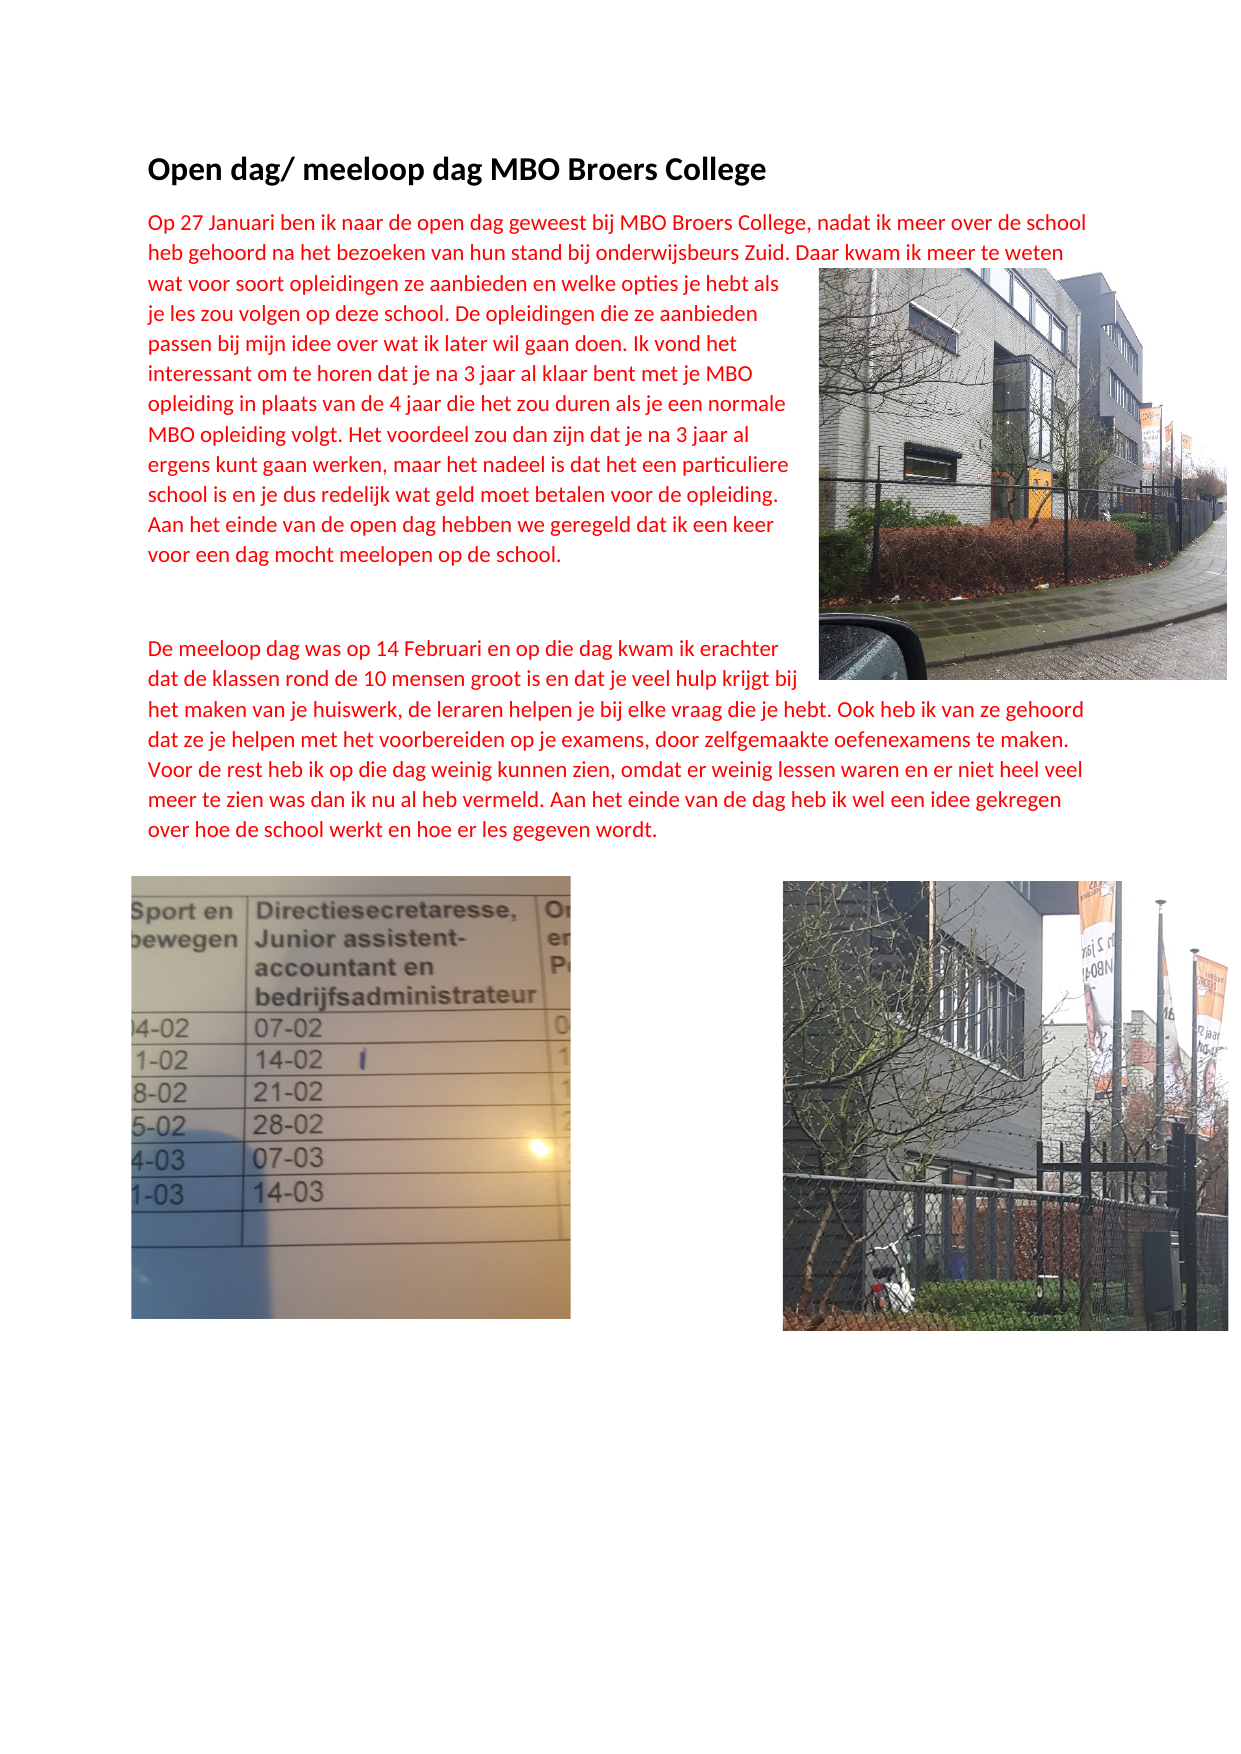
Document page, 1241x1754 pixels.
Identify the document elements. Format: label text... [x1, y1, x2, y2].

picture [130, 876, 570, 1317]
text De meeloop dag was op 14 Februari en op die dag kwam ik erachter dat de klassen rond de 10 mensen groot is en dat je veel hulp krijgt bij het maken van je huiswerk, de leraren helpen je bij elke vraag die je hebt. Ook heb ik van ze gehoord dat ze je helpen met het voorbereiden op je examens, door zelfgemaakte oefenexamens te maken. Voor de rest heb ik op die dag weinig kunnen zien, omdat er weinig lessen waren en er niet heel veel meer te zien was dan ik nu al heb vermeld. Aan het einde van de dag heb ik wel een idee gekregen over hoe de school werkt en hoe er les gegeven wordt. [148, 634, 1093, 843]
text Open dag/ meeloop dag MBO Broers College [148, 148, 1093, 188]
text Op 27 Januari ben ik naar de open dag geweest bij MBO Broers College, nadat ik meer over de school heb gehoord na het bezoeken van hun stand bij onderwijsbeurs Zuid. Daar kwam ik meer te weten wat voor soort opleidingen ze aanbieden en welke opties je hebt als je les zou volgen op deze school. De opleidingen die ze aanbieden passen bij mijn idee over wat ik later wil gaan doen. Ik vond het interessant om te horen dat je na 3 jaar al klaar bent met je MBO opleiding in plaats van de 4 jaar die het zou duren als je een normale MBO opleiding volgt. Het voordeel zou dan zijn dat je na 3 jaar al ergens kunt gaan werken, maar het nadeel is dat het een particuliere school is en je dus redelijk wat geld moet betalen voor de opleiding. Aan het einde van de open dag hebben we geregeld dat ik een keer voor een dag mocht meelopen op de school. [148, 208, 1093, 568]
picture [817, 268, 1227, 679]
picture [781, 881, 1229, 1329]
